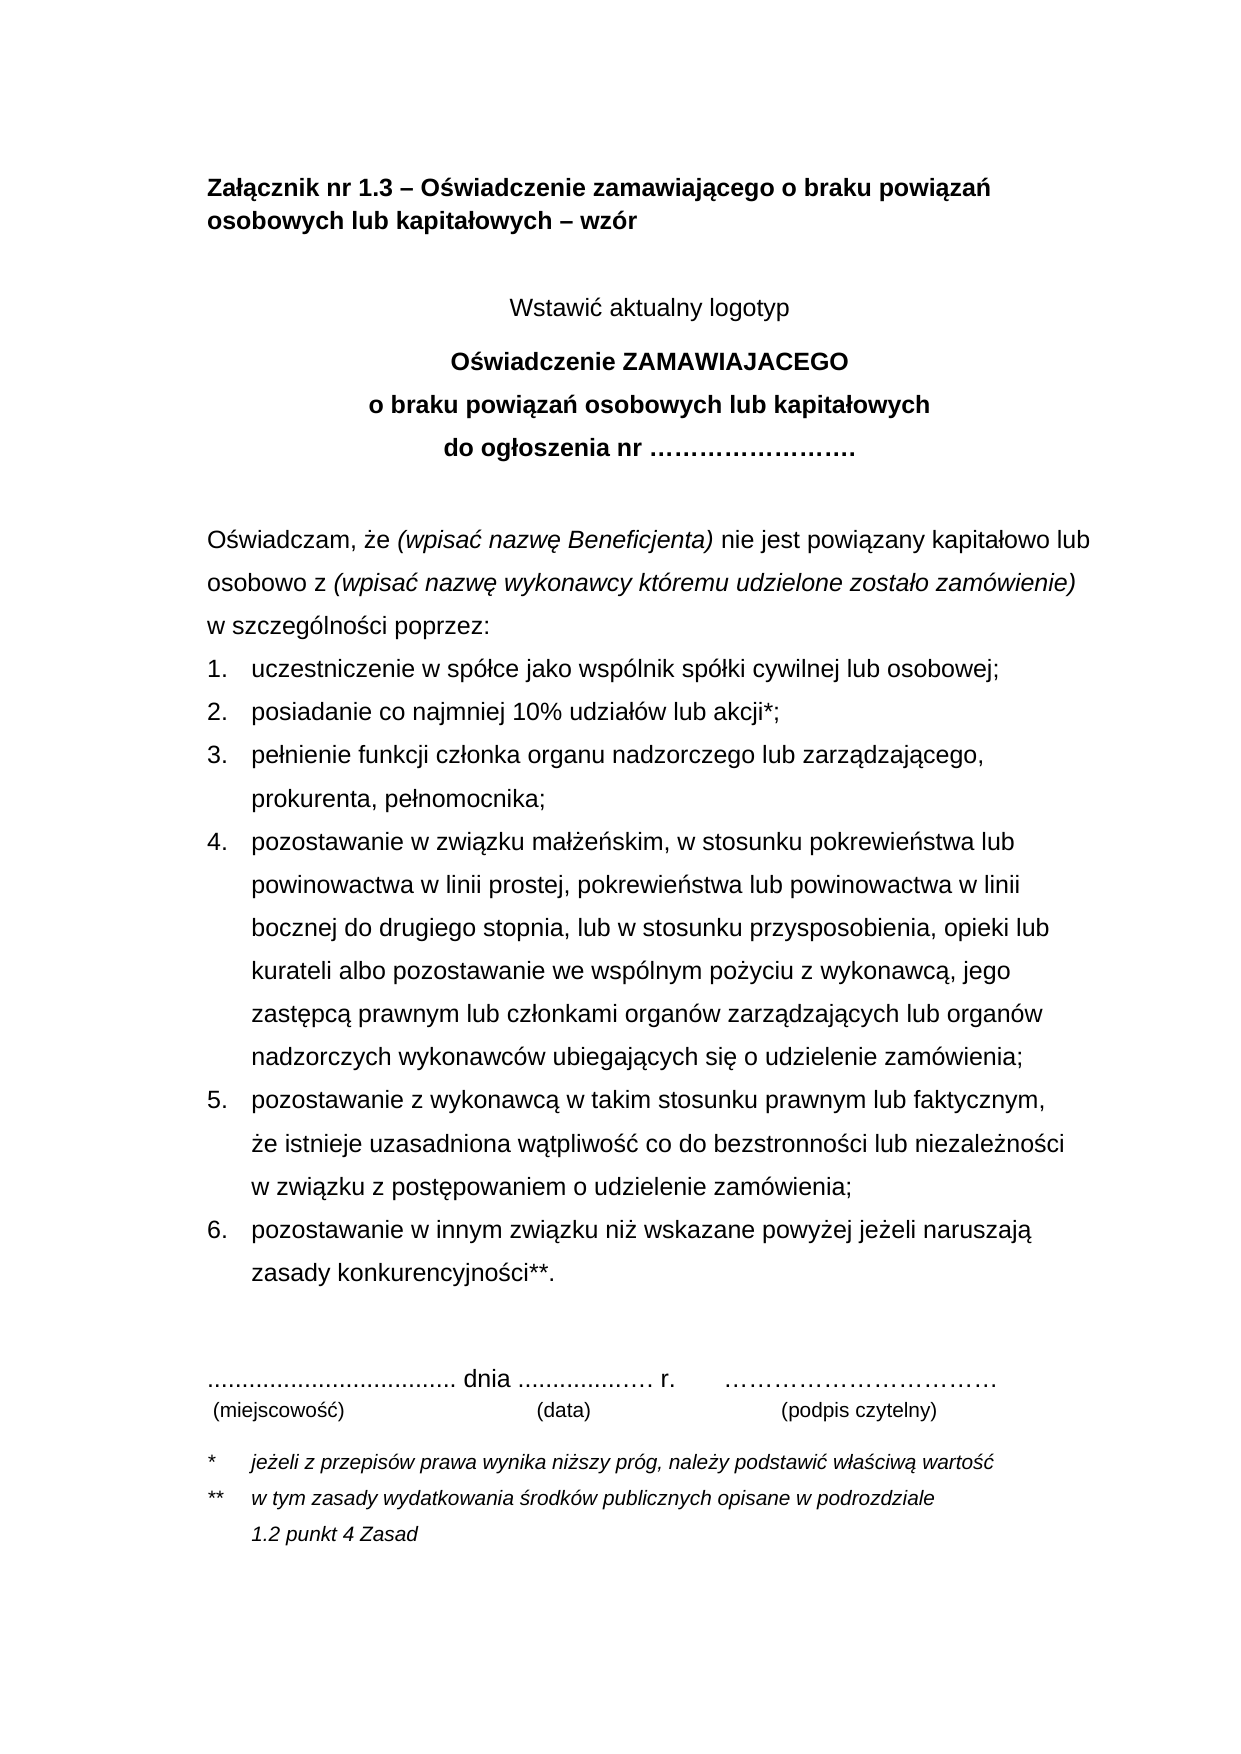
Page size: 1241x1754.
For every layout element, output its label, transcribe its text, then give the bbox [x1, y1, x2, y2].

text o braku powiązań osobowych lub kapitałowych [207, 390, 1092, 419]
text Oświadczam, że (wpisać nazwę Beneficjenta) nie jest powiązany kapitałowo lub osobowo z (wpisać nazwę wykonawcy któremu udzielone zostało zamówienie) w szczególności poprzez: [207, 525, 1092, 640]
text ** w tym zasady wydatkowania środków publicznych opisane w podrozdziale [207, 1486, 1092, 1510]
list pozostawanie w związku małżeńskim, w stosunku pokrewieństwa lub powinowactwa w linii prostej, pokrewieństwa lub powinowactwa w linii bocznej do drugiego stopnia, lub w stosunku przysposobienia, opieki lub kurateli albo pozostawanie we wspólnym pożyciu z wykonawcą, jego zastępcą prawnym lub członkami organów zarządzających lub organów nadzorczych wykonawców ubiegających się o udzielenie zamówienia; [207, 827, 1092, 1071]
text (miejscowość) (data) (podpis czytelny) [207, 1397, 1092, 1421]
text Wstawić aktualny logotyp [207, 293, 1092, 322]
list posiadanie co najmniej 10% udziałów lub akcji*; [207, 697, 1092, 726]
list pozostawanie w innym związku niż wskazane powyżej jeżeli naruszają zasady konkurencyjności**. [207, 1215, 1092, 1287]
list uczestniczenie w spółce jako wspólnik spółki cywilnej lub osobowej; [207, 654, 1092, 683]
text * jeżeli z przepisów prawa wynika niższy próg, należy podstawić właściwą wartość [207, 1450, 1092, 1474]
text 1.2 punkt 4 Zasad [251, 1522, 1092, 1546]
text .................................... dnia ...............…. r. …………………………… [207, 1364, 1092, 1393]
text do ogłoszenia nr ……………………. [207, 433, 1092, 462]
text Oświadczenie ZAMAWIAJACEGO [207, 347, 1092, 376]
list pozostawanie z wykonawcą w takim stosunku prawnym lub faktycznym, że istnieje uzasadniona wątpliwość co do bezstronności lub niezależności w związku z postępowaniem o udzielenie zamówienia; [207, 1086, 1092, 1201]
list pełnienie funkcji członka organu nadzorczego lub zarządzającego, prokurenta, pełnomocnika; [207, 741, 1092, 812]
subtitle Załącznik nr 1.3 – Oświadczenie zamawiającego o braku powiązań osobowych lub kapitałowych – wzór [207, 173, 1092, 234]
